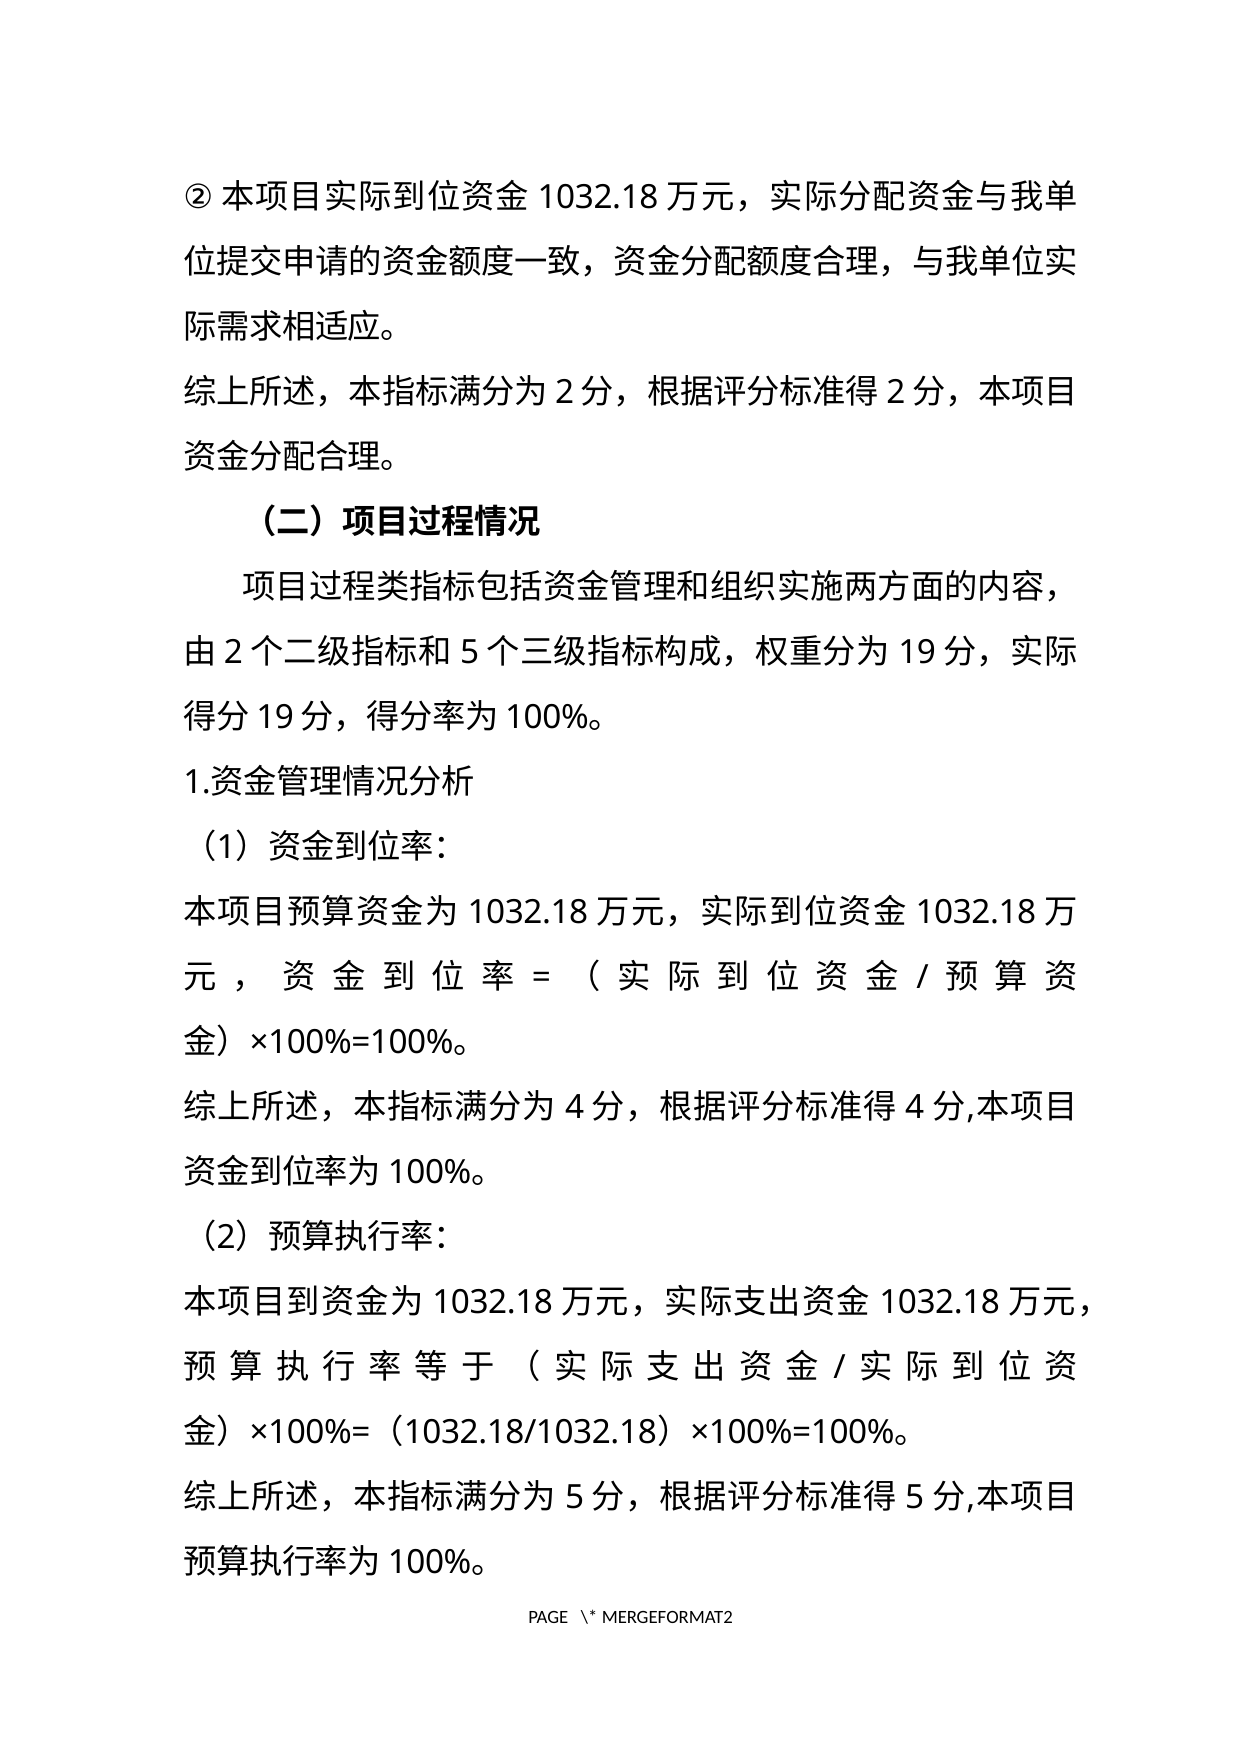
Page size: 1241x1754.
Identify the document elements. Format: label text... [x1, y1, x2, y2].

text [183, 552, 1078, 1592]
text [183, 162, 1078, 487]
text （二）项目过程情况 [183, 487, 1078, 552]
